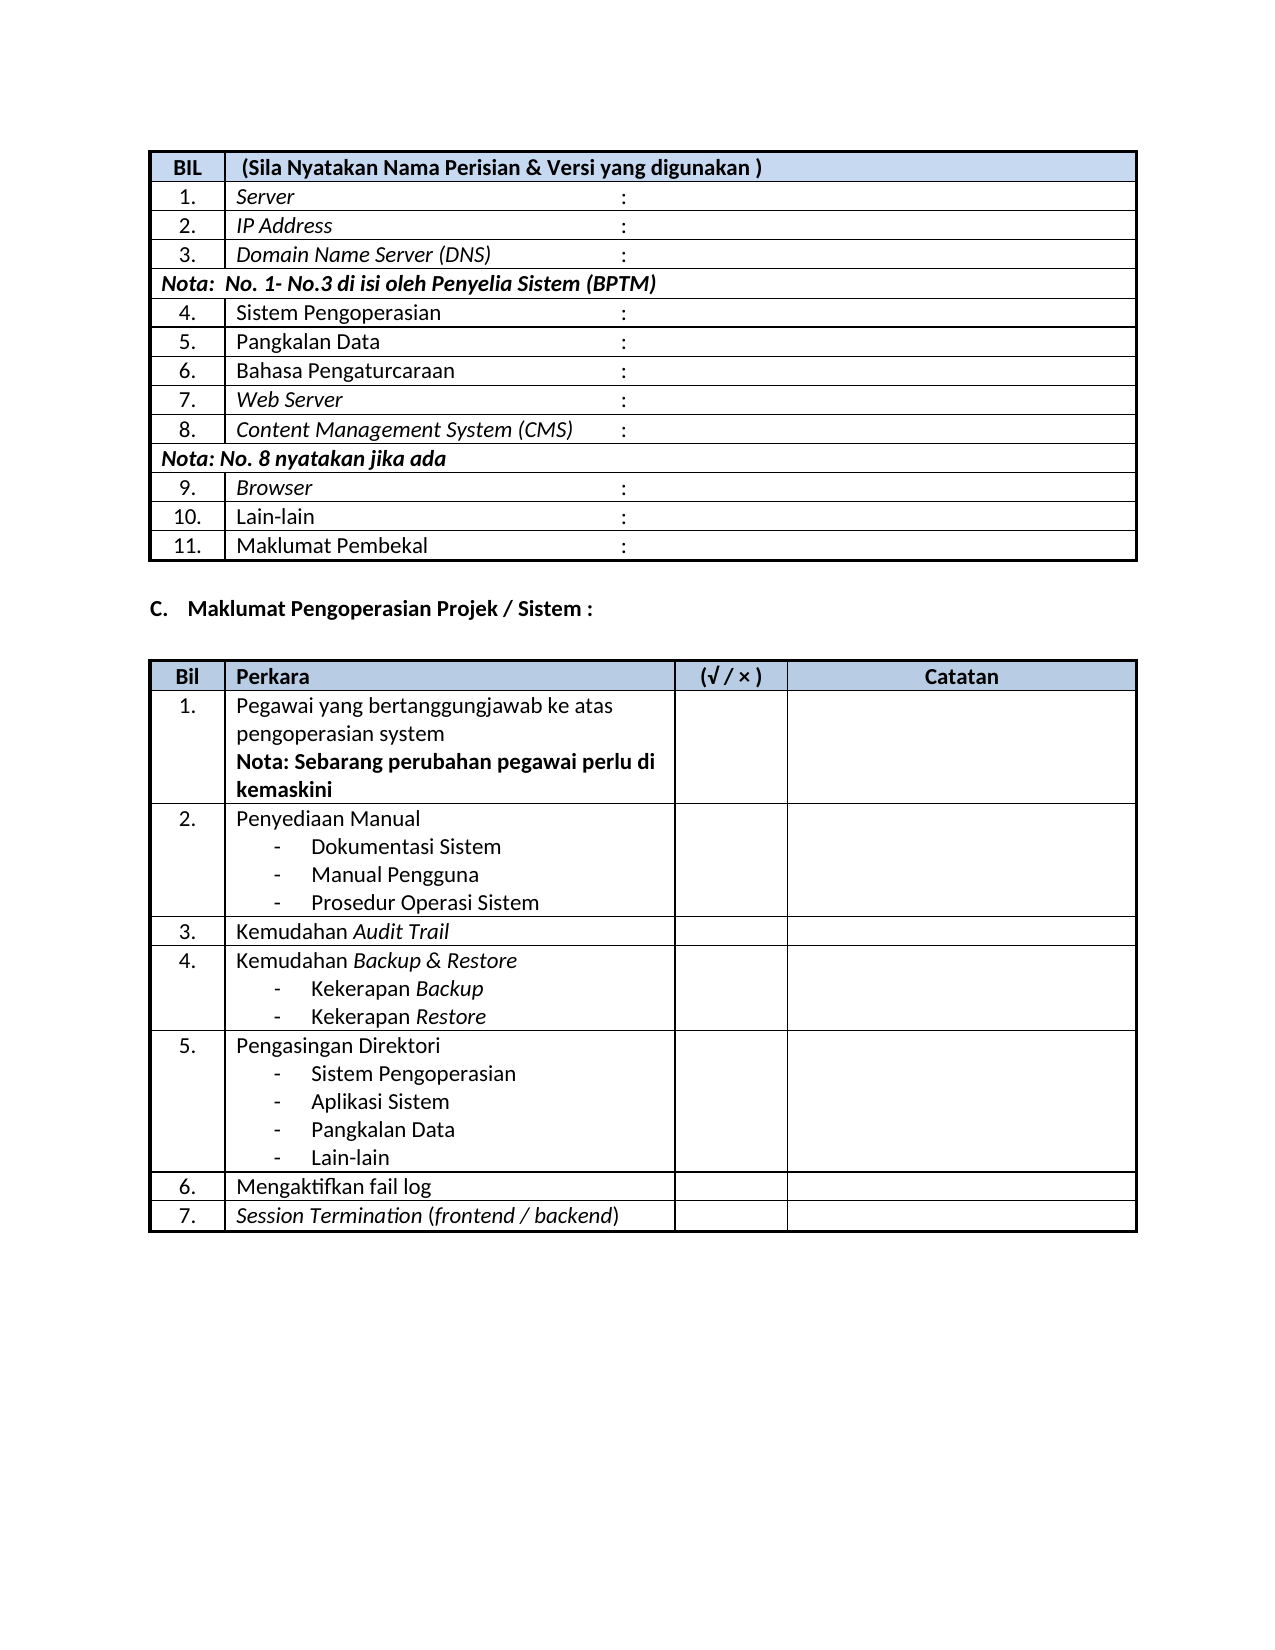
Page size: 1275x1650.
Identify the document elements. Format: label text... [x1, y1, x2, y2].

table_cell Mengaktifkan fail log [226, 1173, 674, 1200]
table_cell Sistem Pengoperasian [226, 299, 609, 326]
table_cell [788, 946, 1135, 1030]
list Maklumat Pengoperasian Projek / Sistem : [150, 594, 1125, 622]
table_header Perkara [226, 662, 674, 690]
table_cell 3. [152, 240, 224, 268]
table_cell : [609, 357, 647, 384]
table_cell Pengasingan Direktori Sistem Pengoperasian Aplikasi Sistem Pangkalan Data Lain-lain [226, 1031, 674, 1171]
table_cell Kemudahan Backup & Restore Kekerapan Backup Kekerapan Restore [226, 946, 674, 1030]
table_cell 7. [152, 1201, 224, 1229]
table_cell Session Termination (frontend / backend) [226, 1201, 674, 1229]
table_cell : [609, 473, 647, 501]
table_cell Lain-lain [226, 502, 609, 530]
table_cell [647, 182, 1135, 210]
table_cell 1. [152, 691, 224, 803]
table_cell [788, 691, 1135, 803]
table_header Catatan [788, 662, 1135, 690]
table_cell [676, 1201, 787, 1229]
table_cell Penyediaan Manual Dokumentasi Sistem Manual Pengguna Prosedur Operasi Sistem [226, 804, 674, 916]
table_cell Nota: No. 1- No.3 di isi oleh Penyelia Sistem (BPTM) [152, 269, 1135, 297]
table_cell 5. [152, 1031, 224, 1171]
table_cell 10. [152, 502, 224, 530]
table_cell [647, 328, 1135, 356]
table_cell [647, 415, 1135, 443]
table_cell [676, 691, 787, 803]
table_cell : [609, 182, 647, 210]
table_cell [676, 1031, 787, 1171]
table_cell 6. [152, 1173, 224, 1200]
table_cell 5. [152, 328, 224, 356]
table_cell : [609, 531, 647, 559]
table_cell Domain Name Server (DNS) [226, 240, 609, 268]
table_cell [676, 804, 787, 916]
table_cell Web Server [226, 386, 609, 414]
table_cell : [609, 328, 647, 356]
table_cell [647, 531, 1135, 559]
table_cell (Sila Nyatakan Nama Perisian & Versi yang digunakan ) [226, 153, 1135, 181]
table_cell 2. [152, 211, 224, 239]
table_cell [788, 1201, 1135, 1229]
table_cell [788, 1031, 1135, 1171]
table_cell Bahasa Pengaturcaraan [226, 357, 609, 384]
table_cell 3. [152, 917, 224, 945]
table_cell 11. [152, 531, 224, 559]
table_cell [647, 386, 1135, 414]
table_cell [647, 211, 1135, 239]
table_cell [788, 804, 1135, 916]
table_cell [788, 917, 1135, 945]
table_cell : [609, 240, 647, 268]
table_cell [647, 502, 1135, 530]
table_cell Content Management System (CMS) [226, 415, 609, 443]
table_cell 2. [152, 804, 224, 916]
table_cell [647, 299, 1135, 326]
table_cell [676, 1173, 787, 1200]
table_cell : [609, 299, 647, 326]
table_cell : [609, 211, 647, 239]
table_cell Nota: No. 8 nyatakan jika ada [152, 444, 1135, 472]
table_cell [676, 917, 787, 945]
table_cell IP Address [226, 211, 609, 239]
table_cell 9. [152, 473, 224, 501]
table_cell : [609, 502, 647, 530]
table_cell [788, 1173, 1135, 1200]
table_header (√ / × ) [676, 662, 787, 690]
table_cell : [609, 415, 647, 443]
table_cell Pangkalan Data [226, 328, 609, 356]
table_cell : [609, 386, 647, 414]
table_cell Pegawai yang bertanggungjawab ke atas pengoperasian system Nota: Sebarang perubahan pegawai perlu di kemaskini [226, 691, 674, 803]
table_cell 1. [152, 182, 224, 210]
table_header Bil [152, 662, 224, 690]
table_cell [676, 946, 787, 1030]
table_cell 7. [152, 386, 224, 414]
table_cell Kemudahan Audit Trail [226, 917, 674, 945]
table_cell BIL [152, 153, 224, 181]
table_cell 6. [152, 357, 224, 384]
table_cell 4. [152, 946, 224, 1030]
table_cell Maklumat Pembekal [226, 531, 609, 559]
table_cell 8. [152, 415, 224, 443]
table_cell Server [226, 182, 609, 210]
table_cell Browser [226, 473, 609, 501]
table_cell 4. [152, 299, 224, 326]
table_cell [647, 357, 1135, 384]
table_cell [647, 473, 1135, 501]
table_cell [647, 240, 1135, 268]
